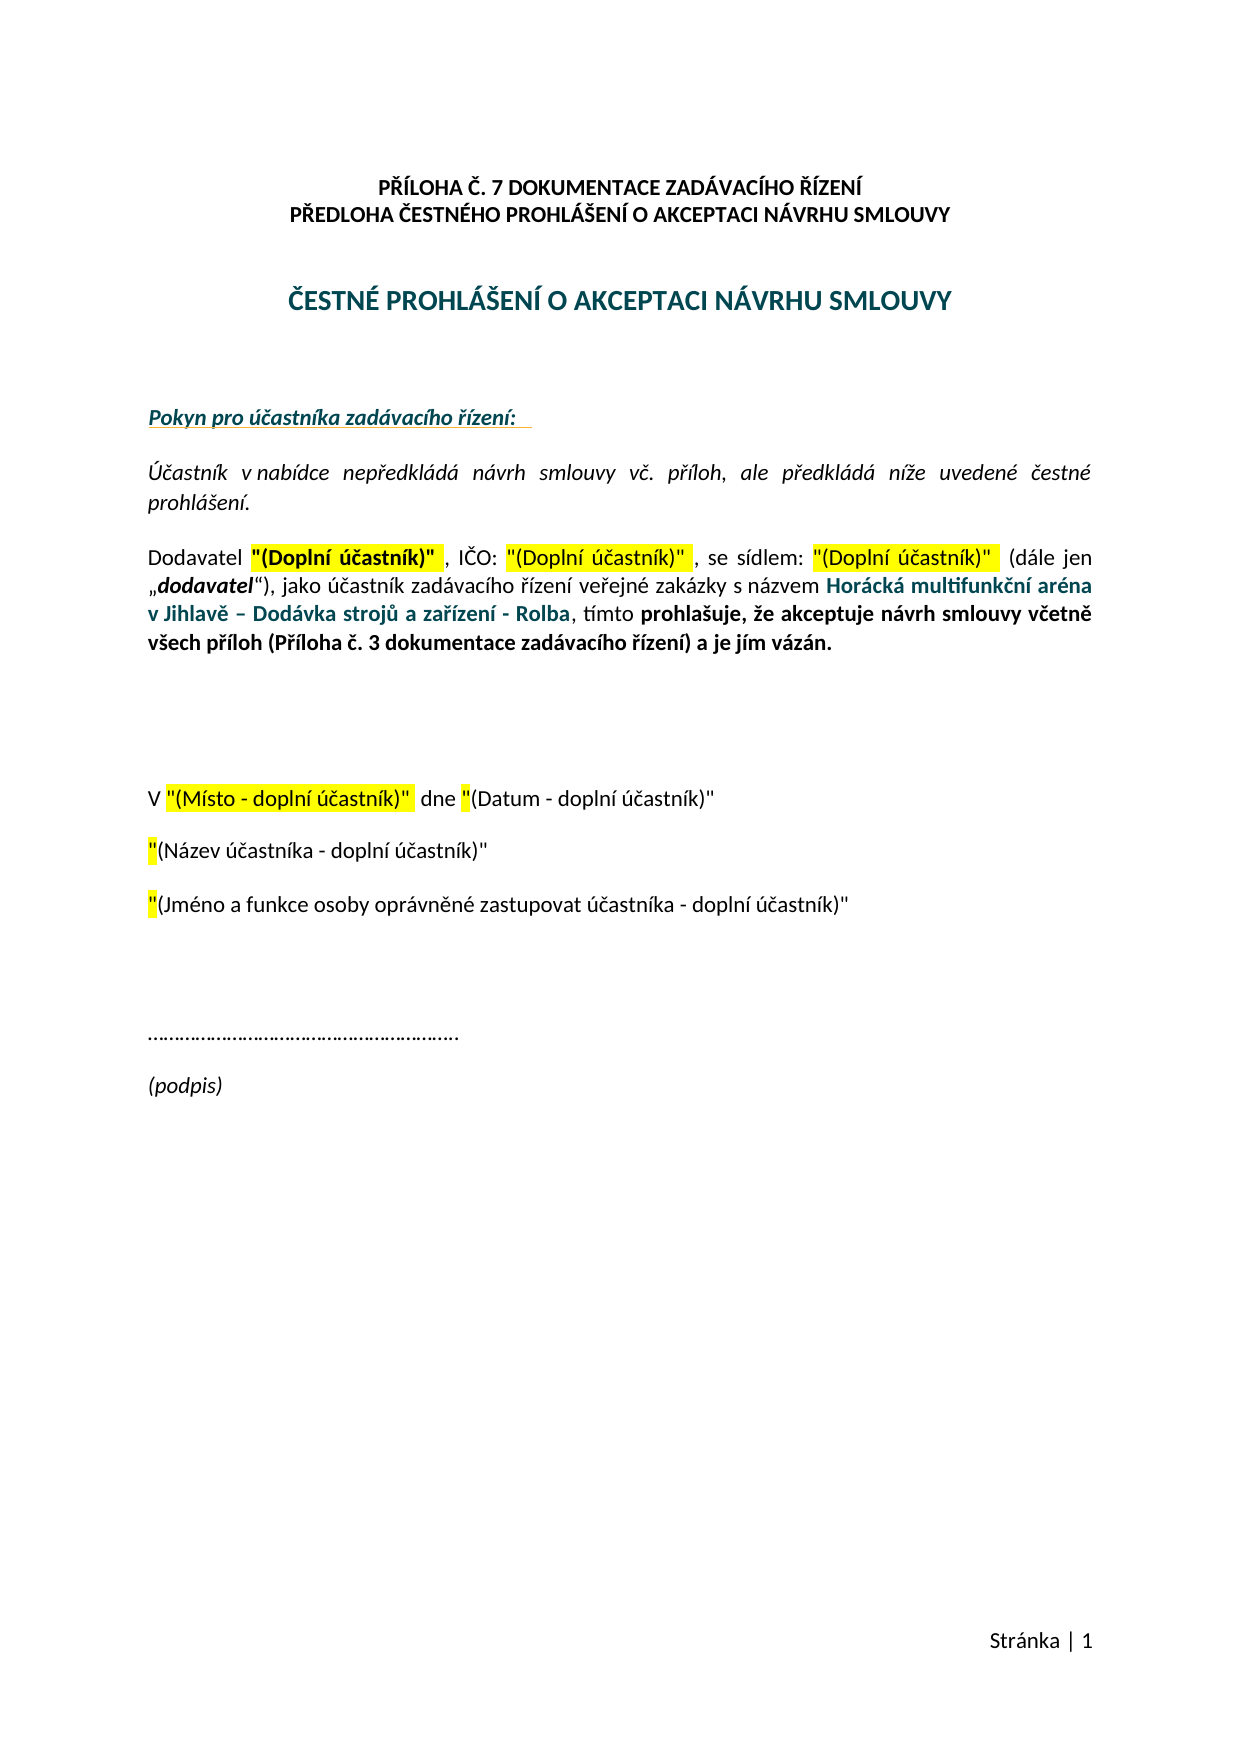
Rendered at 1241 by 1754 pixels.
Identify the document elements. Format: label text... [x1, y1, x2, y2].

text Příloha č. 7 dokumentace zadávacího řízení [148, 173, 1093, 201]
text (podpis) [148, 1071, 1093, 1099]
text V dne [415, 784, 461, 812]
text Účastník v nabídce nepředkládá návrh smlouvy vč. příloh, ale předkládá níže uvedené čestné prohlášení. [148, 458, 1093, 516]
text Pokyn pro účastníka zadávacího řízení: [148, 403, 1093, 431]
text Dodavatel , IČO: , se sídlem: (dále jen „dodavatel“), jako účastník zadávacího řízení veřejné zakázky s názvem Horácká multifunkční aréna v Jihlavě – Dodávka strojů a zařízení - Rolba, tímto prohlašuje, že akceptuje návrh smlouvy včetně všech příloh (Příloha č. 3 dokumentace zadávacího řízení) a je jím vázán. [148, 543, 1093, 656]
text čestné prohlášení o akceptaci návrhu smlouvy [148, 282, 1093, 317]
text V dne [470, 784, 1093, 812]
text V dne [148, 784, 166, 812]
text Předloha čestného prohlášení o akceptaci návrhu smlouvy [148, 201, 1093, 229]
text ………………………………………………….. [148, 1018, 1093, 1046]
